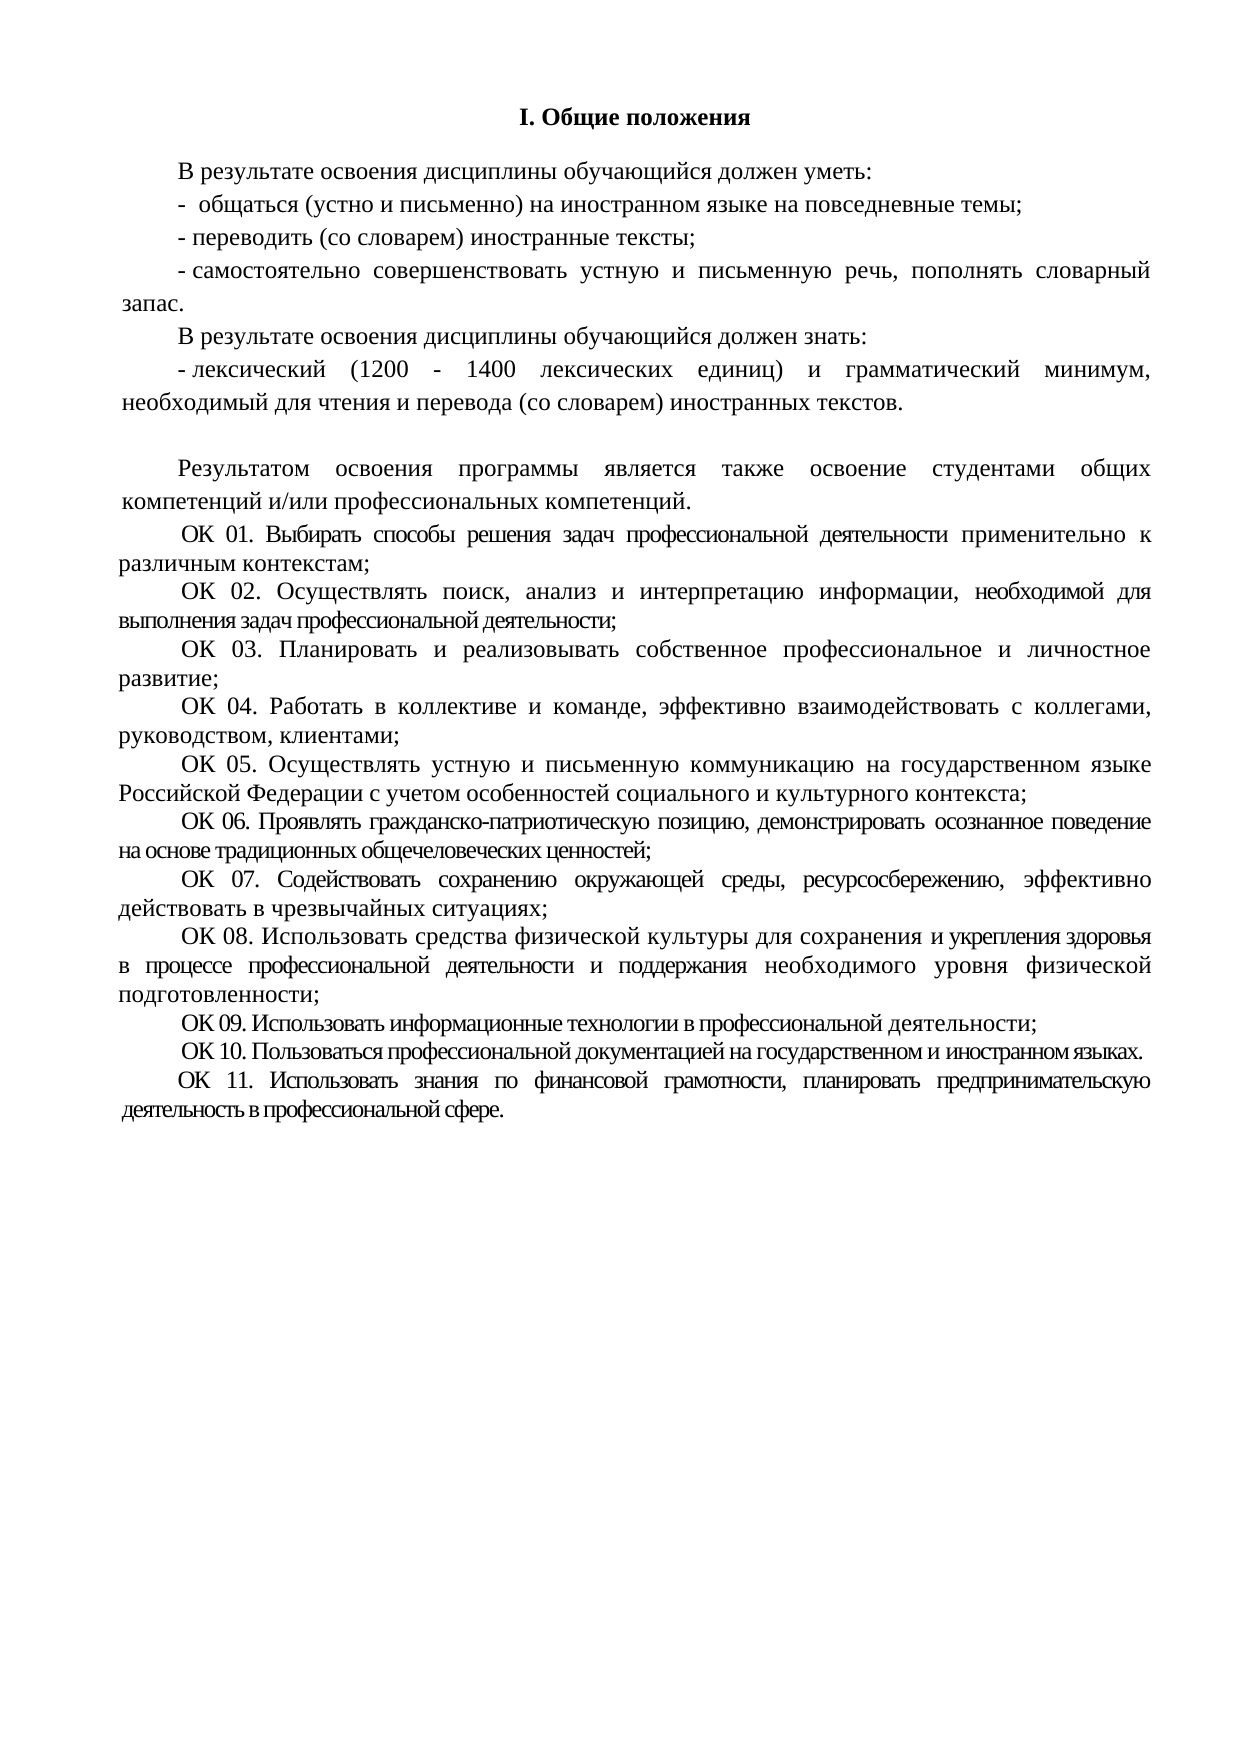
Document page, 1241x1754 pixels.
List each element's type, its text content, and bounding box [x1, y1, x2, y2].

text В результате освоения дисциплины обучающийся должен уметь: [122, 156, 1152, 184]
text ОК 05. Осуществлять устную и письменную коммуникацию на государственном языке Российской Федерации с учетом особенностей социального и культурного контекста; [118, 749, 1152, 806]
text ОК 03. Планировать и реализовывать собственное профессиональное и личностное развитие; [118, 634, 1152, 691]
text Результатом освоения программы является также освоение студентами общих компетенций и/или профессиональных компетенций. [122, 453, 1152, 515]
list переводить (со словарем) иностранные тексты; [122, 222, 1152, 251]
text В результате освоения дисциплины обучающийся должен знать: [122, 321, 1152, 349]
text ОК 11. Использовать знания по финансовой грамотности, планировать предпринимательскую деятельность в профессиональной сфере. [122, 1065, 1152, 1123]
text ОК 08. Использовать средства физической культуры для сохранения и укрепления здоровья в процессе профессиональной деятельности и поддержания необходимого уровня физической подготовленности; [118, 921, 1152, 1008]
text ОК 09. Использовать информационные технологии в профессиональной деятельности; [118, 1008, 1152, 1036]
list самостоятельно совершенствовать устную и письменную речь, пополнять словарный запас. [122, 255, 1152, 317]
text ОК 10. Пользоваться профессиональной документацией на государственном и иностранном языках. [118, 1036, 1152, 1065]
text ОК 04. Работать в коллективе и команде, эффективно взаимодействовать с коллегами, руководством, клиентами; [118, 691, 1152, 749]
text ОК 01. Выбирать способы решения задач профессиональной деятельности применительно к различным контекстам; [118, 519, 1152, 576]
text ОК 07. Содействовать сохранению окружающей среды, ресурсосбережению, эффективно действовать в чрезвычайных ситуациях; [118, 864, 1152, 921]
list общаться (устно и письменно) на иностранном языке на повседневные темы; [122, 189, 1152, 217]
list лексический (1200 - 1400 лексических единиц) и грамматический минимум, необходимый для чтения и перевода (со словарем) иностранных текстов. [122, 354, 1152, 416]
text ОК 02. Осуществлять поиск, анализ и интерпретацию информации, необходимой для выполнения задач профессиональной деятельности; [118, 576, 1152, 634]
text ОК 06. Проявлять гражданско-патриотическую позицию, демонстрировать осознанное поведение на основе традиционных общечеловеческих ценностей; [118, 806, 1152, 864]
text I. Общие положения [118, 102, 1152, 131]
